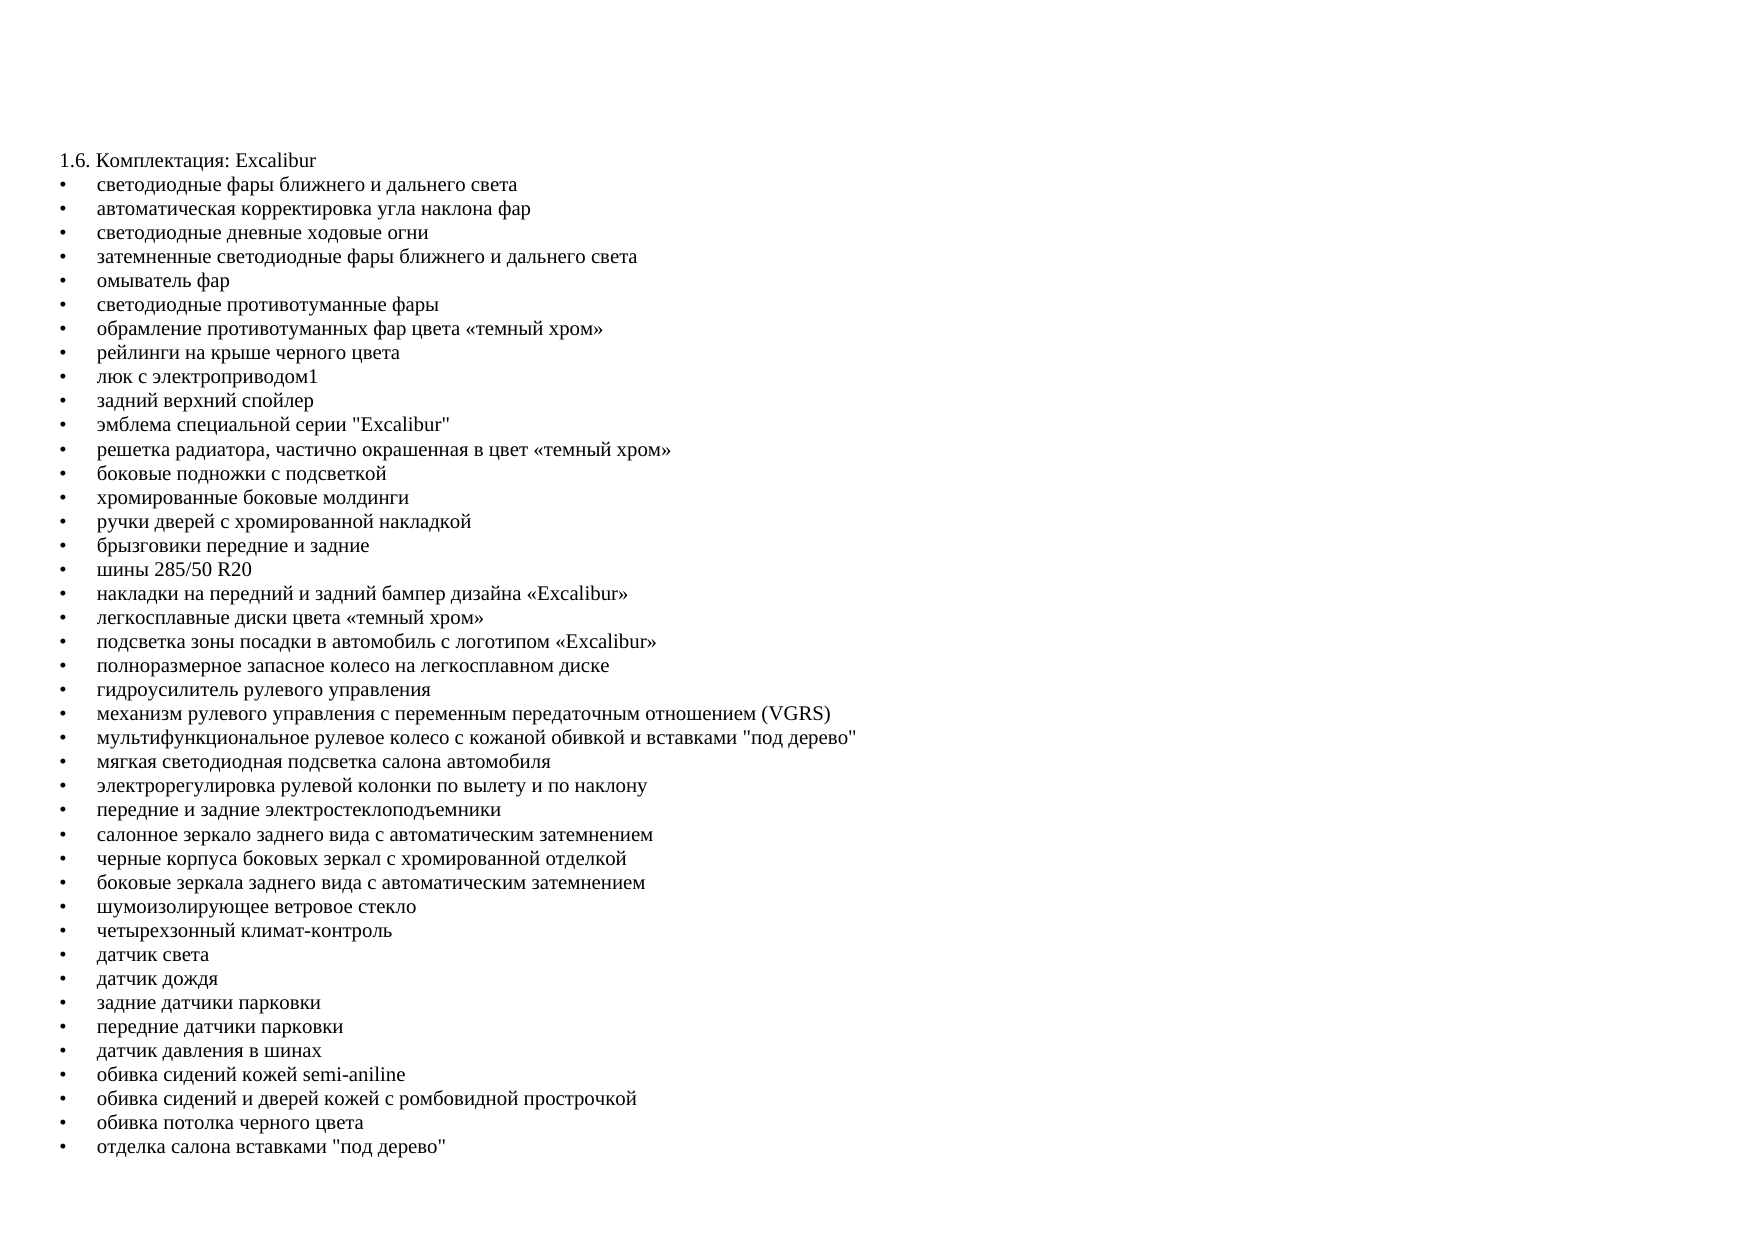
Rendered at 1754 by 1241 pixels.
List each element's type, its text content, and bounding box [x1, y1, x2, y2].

text • передние и задние электростеклоподъемники [59, 797, 1636, 821]
text • черные корпуса боковых зеркал с хромированной отделкой [59, 846, 1636, 869]
text • омыватель фар [59, 268, 1636, 292]
text • рейлинги на крыше черного цвета [59, 340, 1636, 364]
text • накладки на передний и задний бампер дизайна «Excalibur» [59, 581, 1636, 605]
text • датчик давления в шинах [59, 1038, 1636, 1062]
text • боковые подножки с подсветкой [59, 461, 1636, 484]
text • обивка сидений и дверей кожей c ромбовидной прострочкой [59, 1086, 1636, 1110]
text • затемненные светодиодные фары ближнего и дальнего света [59, 244, 1636, 268]
text • обивка потолка черного цвета [59, 1110, 1636, 1134]
text 1.6. Комплектация: Excalibur [59, 148, 1636, 172]
text • мультифункциональное рулевое колесо с кожаной обивкой и вставками "под дерево" [59, 725, 1636, 749]
text • передние датчики парковки [59, 1014, 1636, 1038]
text • механизм рулевого управления с переменным передаточным отношением (VGRS) [59, 701, 1636, 725]
text • хромированные боковые молдинги [59, 484, 1636, 509]
text • отделка салона вставками "под дерево" [59, 1134, 1636, 1158]
text • легкосплавные диски цвета «темный хром» [59, 605, 1636, 629]
text • шины 285/50 R20 [59, 557, 1636, 581]
text • обивка сидений кожей semi-aniline [59, 1062, 1636, 1086]
text • светодиодные фары ближнего и дальнего света [59, 172, 1636, 196]
text • задний верхний спойлер [59, 388, 1636, 412]
text • задние датчики парковки [59, 990, 1636, 1014]
text • датчик света [59, 942, 1636, 966]
text • гидроусилитель рулевого управления [59, 677, 1636, 701]
text • салонное зеркало заднего вида с автоматическим затемнением [59, 821, 1636, 846]
text • датчик дождя [59, 966, 1636, 990]
text • электрорегулировка рулевой колонки по вылету и по наклону [59, 773, 1636, 797]
text • решетка радиатора, частично окрашенная в цвет «темный хром» [59, 436, 1636, 461]
text • мягкая светодиодная подсветка салона автомобиля [59, 749, 1636, 773]
text • четырехзонный климат-контроль [59, 918, 1636, 942]
text • брызговики передние и задние [59, 533, 1636, 557]
text • автоматическая корректировка угла наклона фар [59, 196, 1636, 220]
text • боковые зеркала заднего вида с автоматическим затемнением [59, 869, 1636, 894]
text • обрамление противотуманных фар цвета «темный хром» [59, 316, 1636, 340]
text • подсветка зоны посадки в автомобиль с логотипом «Excalibur» [59, 629, 1636, 653]
text • люк с электроприводом1 [59, 364, 1636, 388]
text • светодиодные противотуманные фары [59, 292, 1636, 316]
text • эмблема специальной серии "Excalibur" [59, 412, 1636, 436]
text • светодиодные дневные ходовые огни [59, 220, 1636, 244]
text • ручки дверей с хромированной накладкой [59, 509, 1636, 533]
text • шумоизолирующее ветровое стекло [59, 894, 1636, 918]
text • полноразмерное запасное колесо на легкосплавном диске [59, 653, 1636, 677]
